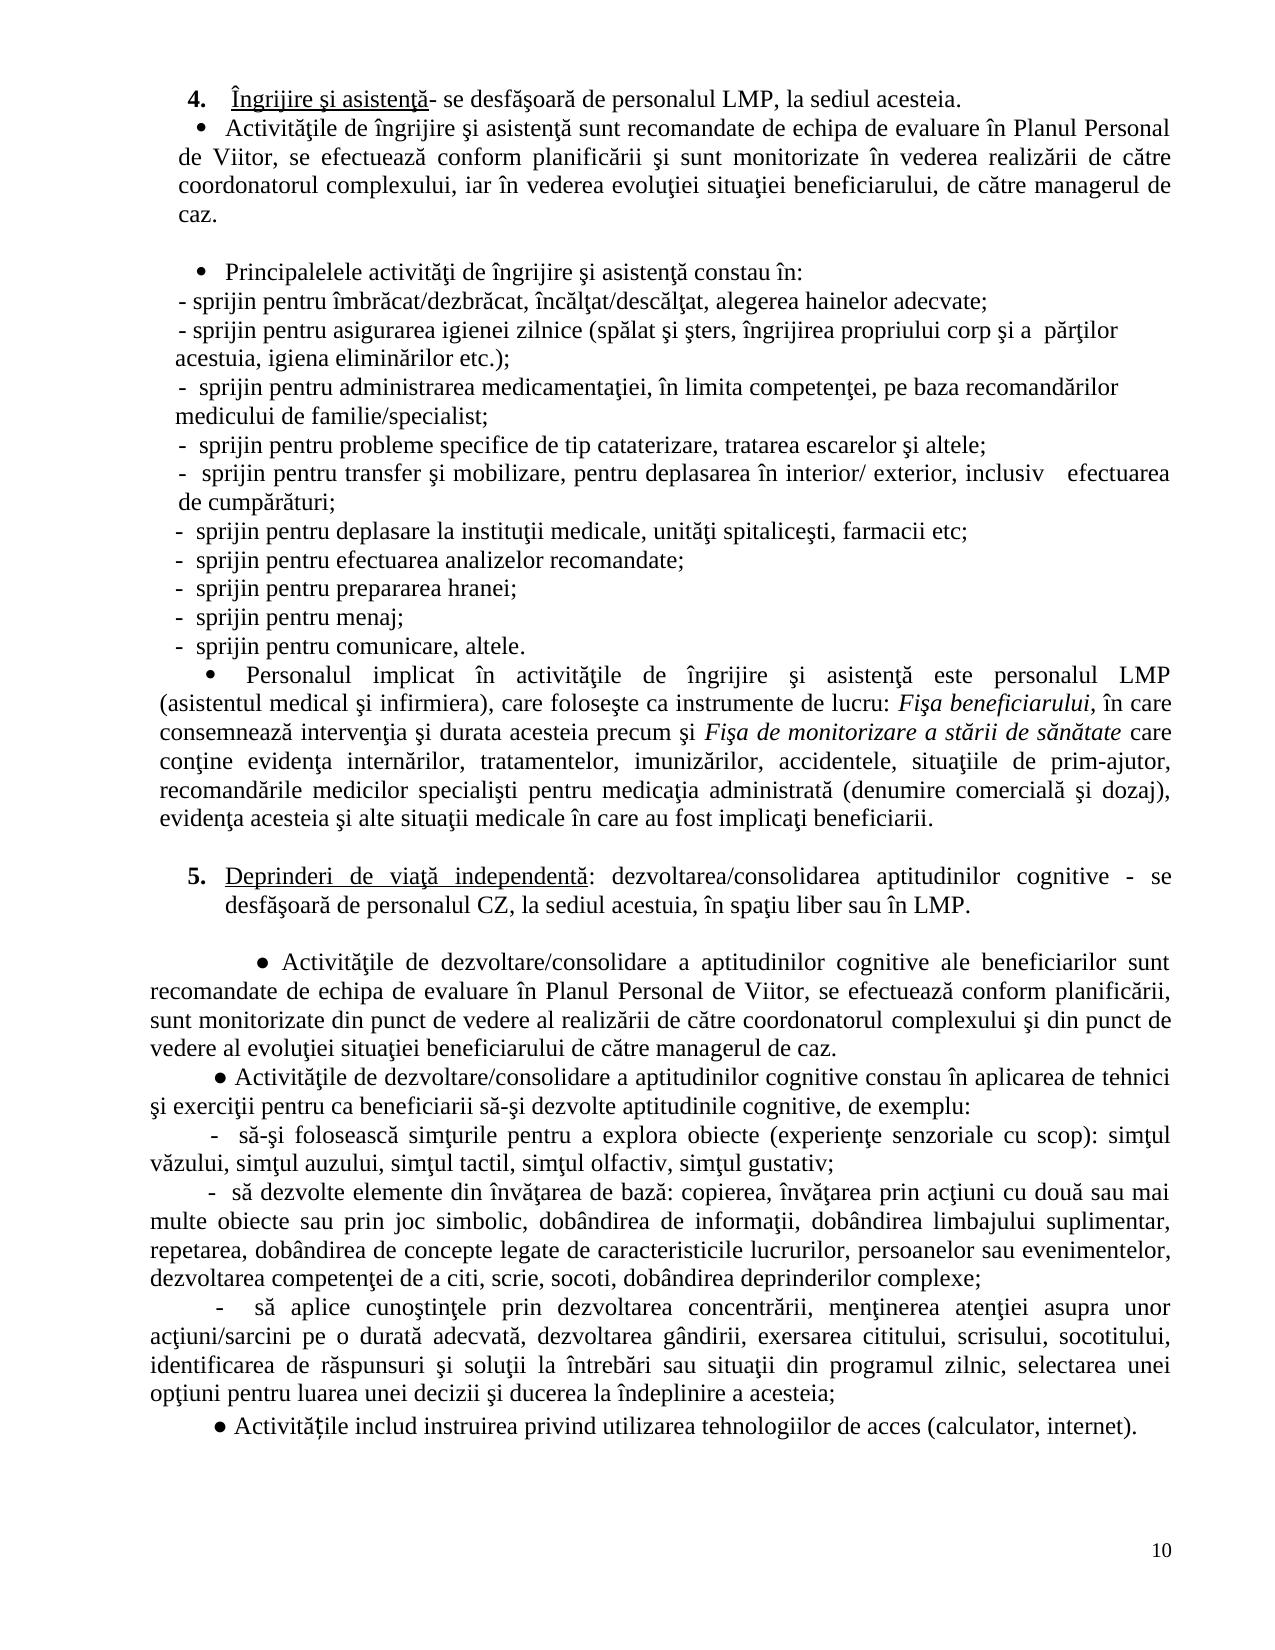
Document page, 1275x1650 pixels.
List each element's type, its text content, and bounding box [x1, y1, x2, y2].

text - să-şi folosească simţurile pentru a explora obiecte (experienţe senzoriale cu scop): simţul văzului, simţul auzului, simţul tactil, simţul olfactiv, simţul gustativ; [150, 1120, 1172, 1177]
list Activităţile de îngrijire şi asistenţă sunt recomandate de echipa de evaluare în Planul Personal de Viitor, se efectuează conform planificării şi sunt monitorizate în vederea realizării de către coordonatorul complexului, iar în vederea evoluţiei situaţiei beneficiarului, de către managerul de caz. [178, 113, 1172, 228]
text - să dezvolte elemente din învăţarea de bază: copierea, învăţarea prin acţiuni cu două sau mai multe obiecte sau prin joc simbolic, dobândirea de informaţii, dobândirea limbajului suplimentar, repetarea, dobândirea de concepte legate de caracteristicile lucrurilor, persoanelor sau evenimentelor, dezvoltarea competenţei de a citi, scrie, socoti, dobândirea deprinderilor complexe; [150, 1177, 1172, 1292]
text - sprijin pentru administrarea medicamentaţiei, în limita competenţei, pe baza recomandărilor [178, 372, 1172, 401]
text - sprijin pentru comunicare, altele. [150, 631, 1172, 660]
text - sprijin pentru efectuarea analizelor recomandate; [150, 545, 1172, 573]
list Deprinderi de viaţă independentă: dezvoltarea/consolidarea aptitudinilor cognitive - se desfăşoară de personalul CZ, la sediul acestuia, în spaţiu liber sau în LMP. [187, 861, 1172, 918]
list Principalelele activităţi de îngrijire şi asistenţă constau în: [178, 257, 1172, 286]
list Îngrijire şi asistenţă- se desfăşoară de personalul LMP, la sediul acesteia. [187, 84, 1172, 113]
text medicului de familie/specialist; [150, 401, 1172, 430]
text ● Activitățile includ instruirea privind utilizarea tehnologiilor de acces (calculator, internet). [150, 1407, 1172, 1441]
text ● Activităţile de dezvoltare/consolidare a aptitudinilor cognitive ale beneficiarilor sunt recomandate de echipa de evaluare în Planul Personal de Viitor, se efectuează conform planificării, sunt monitorizate din punct de vedere al realizării de către coordonatorul complexului şi din punct de vedere al evoluţiei situaţiei beneficiarului de către managerul de caz. [150, 947, 1172, 1062]
list Personalul implicat în activităţile de îngrijire şi asistenţă este personalul LMP (asistentul medical şi infirmiera), care foloseşte ca instrumente de lucru: Fişa beneficiarului, în care consemnează intervenţia şi durata acesteia precum şi Fişa de monitorizare a stării de sănătate care conţine evidenţa internărilor, tratamentelor, imunizărilor, accidentele, situaţiile de prim-ajutor, recomandările medicilor specialişti pentru medicaţia administrată (denumire comercială şi dozaj), evidenţa acesteia şi alte situaţii medicale în care au fost implicaţi beneficiarii. [159, 660, 1172, 832]
text - sprijin pentru probleme specifice de tip cataterizare, tratarea escarelor şi altele; [178, 430, 1172, 458]
text - sprijin pentru îmbrăcat/dezbrăcat, încălţat/descălţat, alegerea hainelor adecvate; [178, 286, 1172, 315]
text - sprijin pentru menaj; [150, 602, 1172, 631]
text - sprijin pentru transfer şi mobilizare, pentru deplasarea în interior/ exterior, inclusiv efectuarea de cumpărături; [178, 458, 1172, 516]
text acestuia, igiena eliminărilor etc.); [150, 343, 1172, 372]
text - sprijin pentru asigurarea igienei zilnice (spălat şi şters, îngrijirea propriului corp şi a părţilor [178, 315, 1172, 343]
text ● Activităţile de dezvoltare/consolidare a aptitudinilor cognitive constau în aplicarea de tehnici şi exerciţii pentru ca beneficiarii să-şi dezvolte aptitudinile cognitive, de exemplu: [150, 1062, 1172, 1120]
text - sprijin pentru deplasare la instituţii medicale, unităţi spitaliceşti, farmacii etc; [169, 516, 1172, 545]
text - să aplice cunoştinţele prin dezvoltarea concentrării, menţinerea atenţiei asupra unor acţiuni/sarcini pe o durată adecvată, dezvoltarea gândirii, exersarea cititului, scrisului, socotitului, identificarea de răspunsuri şi soluţii la întrebări sau situaţii din programul zilnic, selectarea unei opţiuni pentru luarea unei decizii şi ducerea la îndeplinire a acesteia; [150, 1292, 1172, 1407]
text - sprijin pentru prepararea hranei; [150, 573, 1172, 602]
